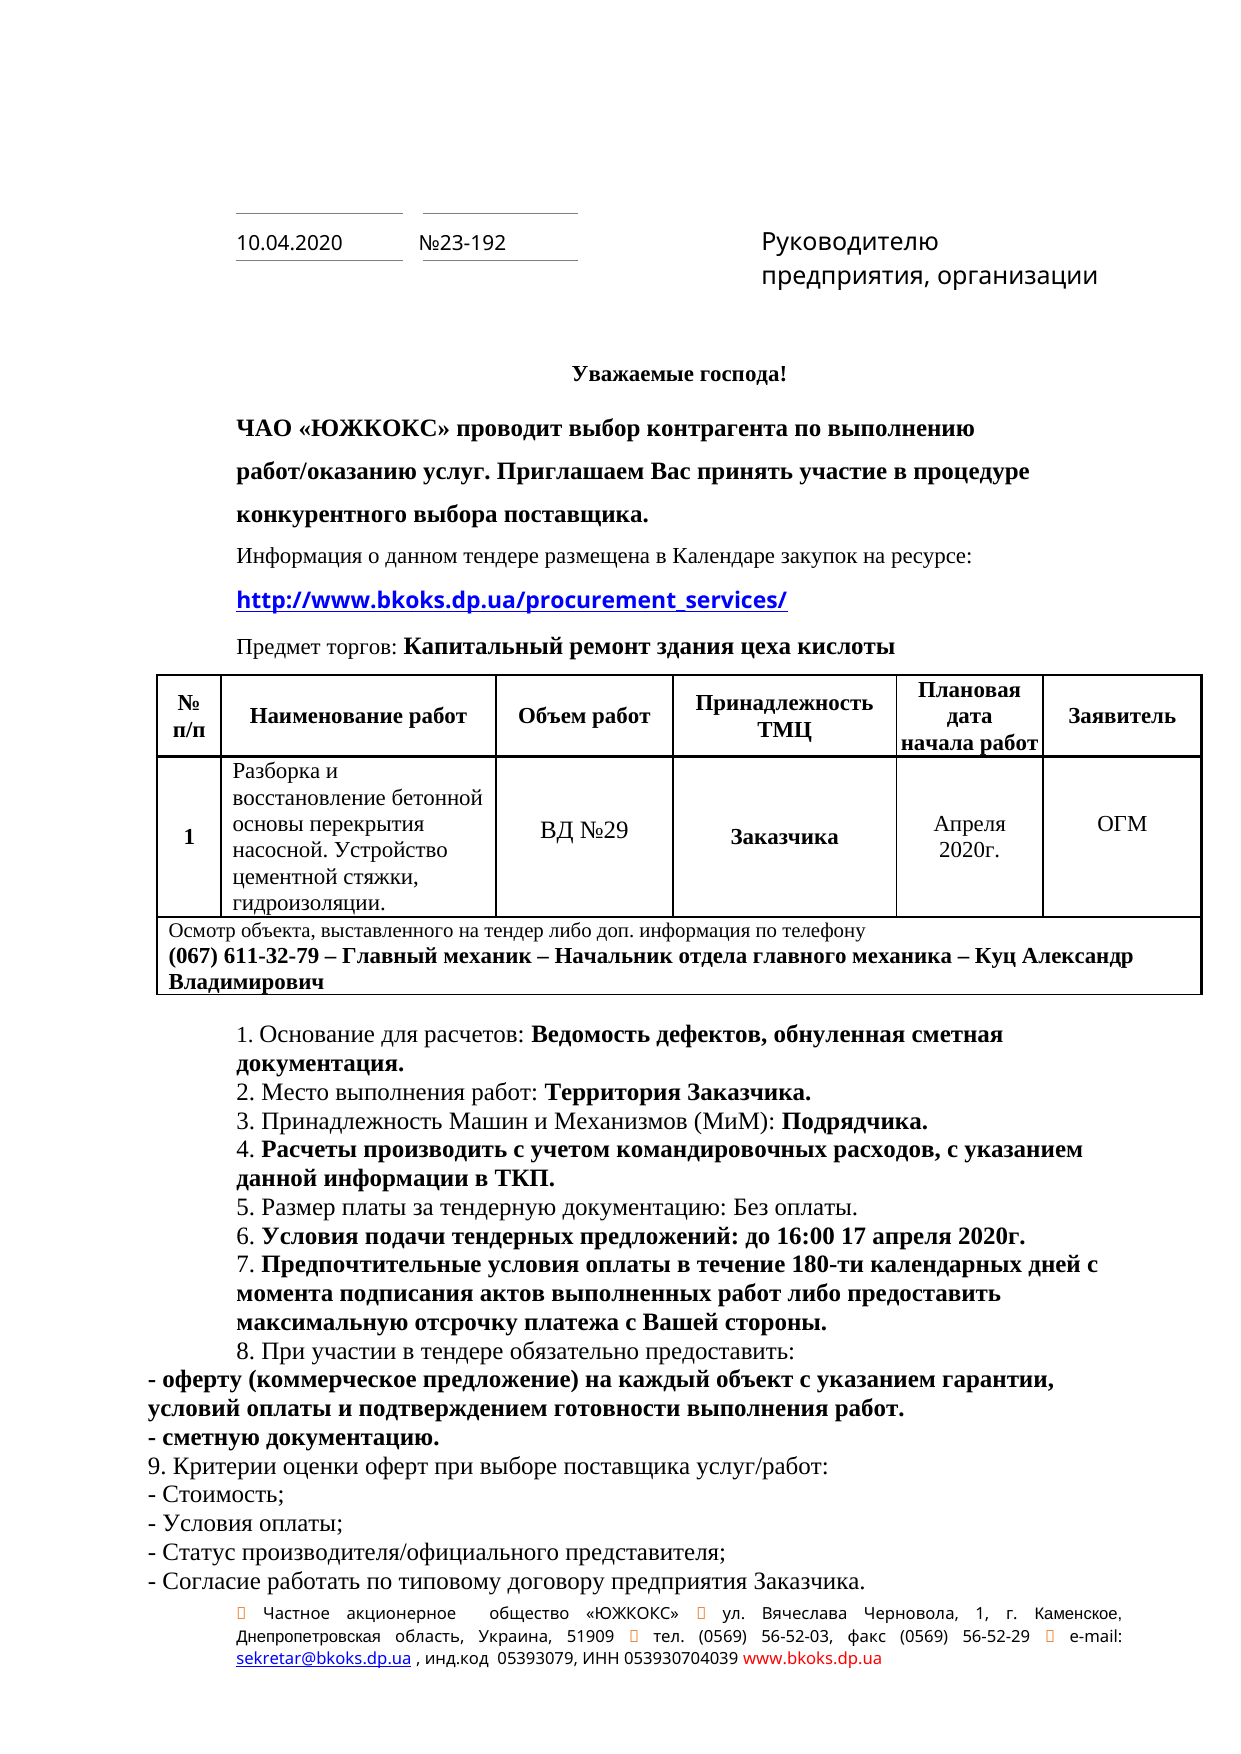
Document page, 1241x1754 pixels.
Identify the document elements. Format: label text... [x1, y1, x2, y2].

table_cell Разборка и восстановление бетонной основы перекрытия насосной. Устройство цементной стяжки, гидроизоляции. [222, 758, 495, 916]
text Информация о данном тендере размещена в Календаре закупок на ресурсе: http://www.bkoks.dp.ua/procurement_services/ [236, 542, 1122, 615]
text 3. Принадлежность Машин и Механизмов (МиМ): Подрядчика. [236, 1106, 1122, 1134]
table_cell ОГМ [1044, 758, 1200, 916]
text - Стоимость; [148, 1479, 1122, 1508]
text предприятия, организации [686, 258, 1122, 292]
table_cell Апреля 2020г. [897, 758, 1042, 916]
text - Статус производителя/официального представителя; [148, 1537, 1122, 1566]
table_header Заявитель [1044, 676, 1200, 755]
text 9. Критерии оценки оферт при выборе поставщика услуг/работ: [148, 1451, 1122, 1479]
table_header Принадлежность ТМЦ [674, 676, 896, 755]
text 1. Основание для расчетов: Ведомость дефектов, обнуленная сметная документация. [236, 1019, 1122, 1077]
text - Согласие работать по типовому договору предприятия Заказчика. [148, 1566, 1122, 1594]
text 6. Условия подачи тендерных предложений: до 16:00 17 апреля 2020г. [236, 1221, 1122, 1249]
table_header № п/п [158, 676, 220, 755]
table_cell Заказчика [674, 758, 896, 916]
text 8. При участии в тендере обязательно предоставить: [236, 1336, 1122, 1364]
text ЧАО «ЮЖКОКС» проводит выбор контрагента по выполнению работ/оказанию услуг. Приглашаем Вас принять участие в процедуре конкурентного выбора поставщика. [236, 413, 1122, 528]
text 2. Место выполнения работ: Территория Заказчика. [236, 1077, 1122, 1106]
table_header Наименование работ [222, 676, 495, 755]
table_cell 1 [158, 758, 220, 916]
table_header Объем работ [497, 676, 672, 755]
text Предмет торгов: Капитальный ремонт здания цеха кислоты [236, 631, 1122, 660]
text 4. Расчеты производить с учетом командировочных расходов, с указанием данной информации в ТКП. [236, 1134, 1122, 1192]
text - сметную документацию. [148, 1422, 1122, 1451]
table_cell Осмотр объекта, выставленного на тендер либо доп. информация по телефону (067) 611-32-79 – Главный механик – Начальник отдела главного механика – Куц Александр Владимирович [158, 918, 1200, 994]
table_header Плановая дата начала работ [897, 676, 1042, 755]
text 7. Предпочтительные условия оплаты в течение 180-ти календарных дней с момента подписания актов выполненных работ либо предоставить максимальную отсрочку платежа с Вашей стороны. [236, 1249, 1122, 1336]
text - оферту (коммерческое предложение) на каждый объект с указанием гарантии, условий оплаты и подтверждением готовности выполнения работ. [148, 1364, 1122, 1422]
text 10.04.2020 №23-192 Руководителю [236, 224, 1122, 258]
table_cell ВД №29 [497, 758, 672, 916]
text - Условия оплаты; [148, 1508, 1122, 1537]
text Уважаемые господа! [236, 360, 1122, 386]
text 5. Размер платы за тендерную документацию: Без оплаты. [236, 1192, 1122, 1221]
